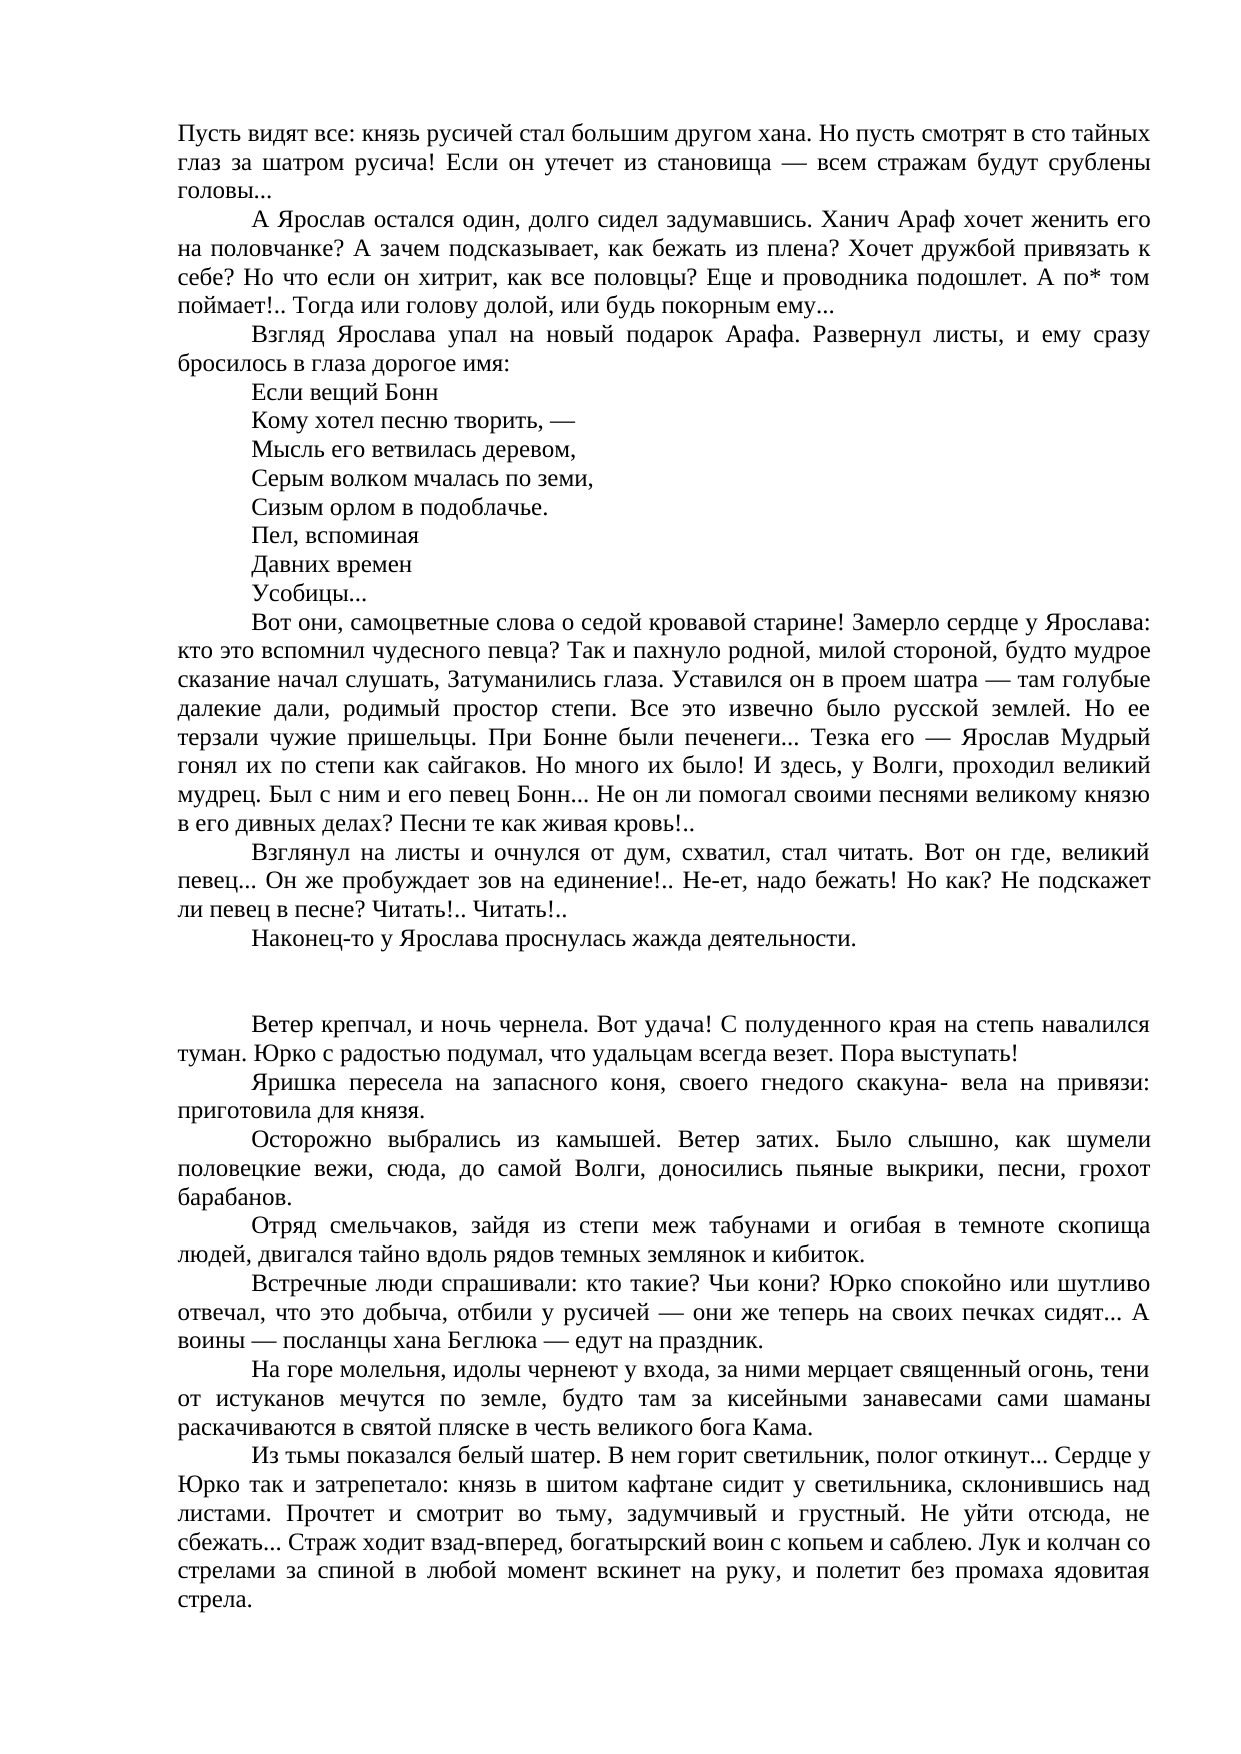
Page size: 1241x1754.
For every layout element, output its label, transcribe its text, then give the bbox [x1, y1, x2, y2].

text Вот они, самоцветные слова о седой кровавой старине! Замерло сердце у Ярослава: кто это вспомнил чудесного певца? Так и пахнуло родной, милой стороной, будто мудрое сказание начал слушать, Затуманились глаза. Уставился он в проем шатра — там голубые далекие дали, родимый простор степи. Все это извечно было русской землей. Но ее терзали чужие пришельцы. При Бонне были печенеги... Тезка его — Ярослав Мудрый гонял их по степи как сайгаков. Но много их было! И здесь, у Волги, проходил великий мудрец. Был с ним и его певец Бонн... Не он ли помогал своими песнями великому князю в его дивных делах? Песни те как живая кровь!.. [177, 607, 1152, 837]
text Пел, вспоминая [177, 521, 1152, 549]
text Мысль его ветвилась деревом, [177, 434, 1152, 463]
text Давних времен [177, 549, 1152, 578]
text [177, 118, 1152, 204]
text Наконец-то у Ярослава проснулась жажда деятельности. [177, 923, 1152, 952]
text Кому хотел песню творить, — [177, 406, 1152, 434]
text Усобицы... [177, 578, 1152, 607]
text Яришка пересела на запасного коня, своего гнедого скакуна- вела на привязи: приготовила для князя. [177, 1067, 1152, 1124]
text Взгляд Ярослава упал на новый подарок Арафа. Развернул листы, и ему сразу бросилось в глаза дорогое имя: [177, 319, 1152, 377]
text Из тьмы показался белый шатер. В нем горит светильник, полог откинут... Сердце у Юрко так и затрепетало: князь в шитом кафтане сидит у светильника, склонившись над листами. Прочтет и смотрит во тьму, задумчивый и грустный. Не уйти отсюда, не сбежать... Страж ходит взад-вперед, богатырский воин с копьем и саблею. Лук и колчан со стрелами за спиной в любой момент вскинет на руку, и полетит без промаха ядовитая стрела. [177, 1441, 1152, 1613]
text Взглянул на листы и очнулся от дум, схватил, стал читать. Вот он где, великий певец... Он же пробуждает зов на единение!.. Не-ет, надо бежать! Но как? Не подскажет ли певец в песне? Читать!.. Читать!.. [177, 837, 1152, 923]
text Серым волком мчалась по земи, [177, 463, 1152, 492]
text На горе молельня, идолы чернеют у входа, за ними мерцает священный огонь, тени от истуканов мечутся по земле, будто там за кисейными занавесами сами шаманы раскачиваются в святой пляске в честь великого бога Кама. [177, 1354, 1152, 1441]
text А Ярослав остался один, долго сидел задумавшись. Ханич Араф хочет женить его на половчанке? А зачем подсказывает, как бежать из плена? Хочет дружбой привязать к себе? Но что если он хитрит, как все половцы? Еще и проводника подошлет. А по* том поймает!.. Тогда или голову долой, или будь покорным ему... [177, 204, 1152, 319]
text Если вещий Бонн [177, 377, 1152, 406]
text Осторожно выбрались из камышей. Ветер затих. Было слышно, как шумели половецкие вежи, сюда, до самой Волги, доносились пьяные выкрики, песни, грохот барабанов. [177, 1124, 1152, 1211]
text Сизым орлом в подоблачье. [177, 492, 1152, 521]
text Отряд смельчаков, зайдя из степи меж табунами и огибая в темноте скопища людей, двигался тайно вдоль рядов темных землянок и кибиток. [177, 1211, 1152, 1268]
text Встречные люди спрашивали: кто такие? Чьи кони? Юрко спокойно или шутливо отвечал, что это добыча, отбили у русичей — они же теперь на своих печках сидят... А воины — посланцы хана Беглюка — едут на праздник. [177, 1268, 1152, 1354]
text Ветер крепчал, и ночь чернела. Вот удача! С полуденного края на степь навалился туман. Юрко с радостью подумал, что удальцам всегда везет. Пора выступать! [177, 1009, 1152, 1067]
